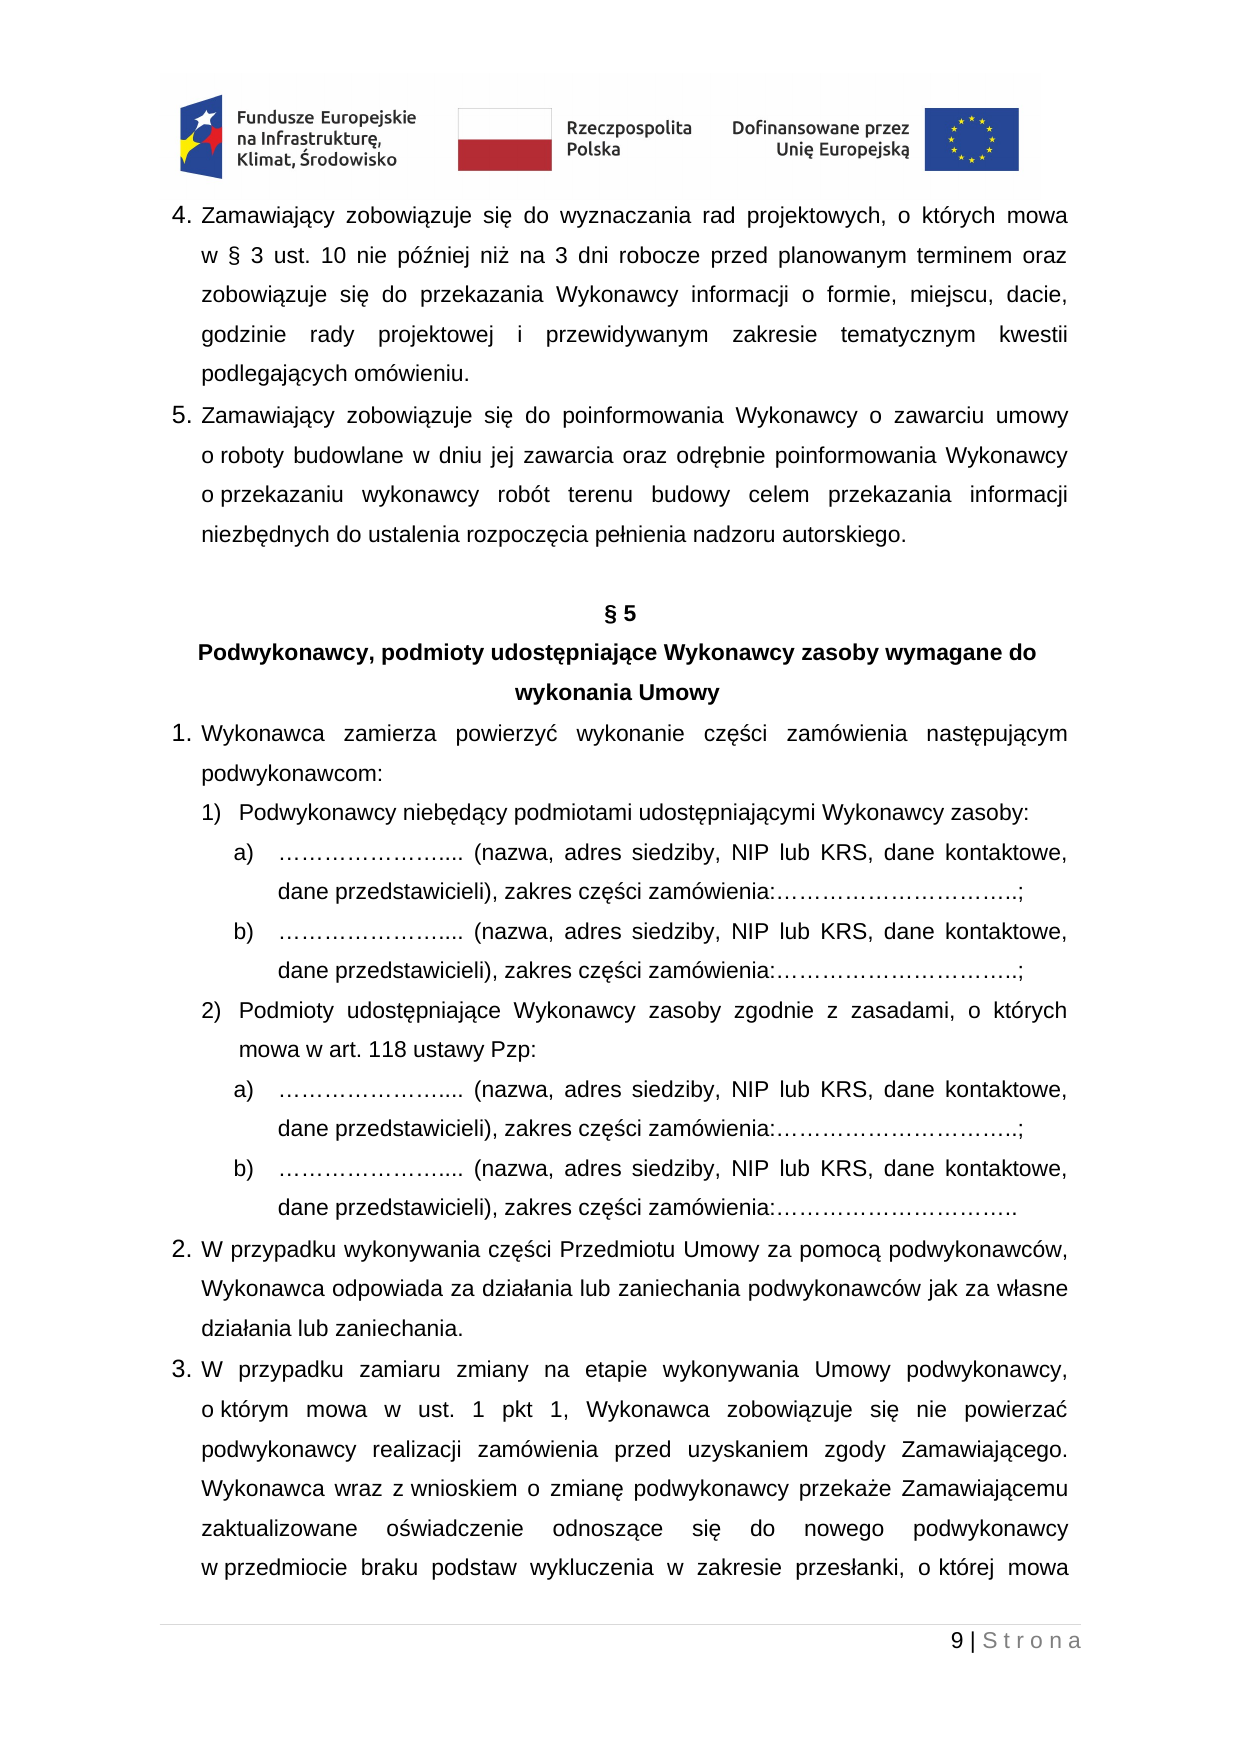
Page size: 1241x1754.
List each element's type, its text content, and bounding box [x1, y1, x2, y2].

list ………………….... (nazwa, adres siedziby, NIP lub KRS, dane kontaktowe, dane przedstawicieli), zakres części zamówienia:…………………………..; [233, 918, 1068, 983]
list Wykonawca zamierza powierzyć wykonanie części zamówienia następującym podwykonawcom: [171, 718, 1068, 786]
list Zamawiający zobowiązuje się do wyznaczania rad projektowych, o których mowa w § 3 ust. 10 nie później niż na 3 dni robocze przed planowanym terminem oraz zobowiązuje się do przekazania Wykonawcy informacji o formie, miejscu, dacie, godzinie rady projektowej i przewidywanym zakresie tematycznym kwestii podlegających omówieniu. [172, 200, 1069, 387]
list ………………….... (nazwa, adres siedziby, NIP lub KRS, dane kontaktowe, dane przedstawicieli), zakres części zamówienia:…………………………..; [233, 839, 1068, 904]
list Podwykonawcy niebędący podmiotami udostępniającymi Wykonawcy zasoby: [201, 799, 1068, 826]
list Podmioty udostępniające Wykonawcy zasoby zgodnie z zasadami, o których mowa w art. 118 ustawy Pzp: [201, 997, 1068, 1062]
list W przypadku wykonywania części Przedmiotu Umowy za pomocą podwykonawców, Wykonawca odpowiada za działania lub zaniechania podwykonawców jak za własne działania lub zaniechania. [171, 1233, 1069, 1341]
list Zamawiający zobowiązuje się do poinformowania Wykonawcy o zawarciu umowy o roboty budowlane w dniu jej zawarcia oraz odrębnie poinformowania Wykonawcy o przekazaniu wykonawcy robót terenu budowy celem przekazania informacji niezbędnych do ustalenia rozpoczęcia pełnienia nadzoru autorskiego. [172, 400, 1069, 547]
text Podwykonawcy, podmioty udostępniające Wykonawcy zasoby wymagane do wykonania Umowy [159, 639, 1075, 705]
subtitle § 5 [159, 599, 1081, 626]
list ………………….... (nazwa, adres siedziby, NIP lub KRS, dane kontaktowe, dane przedstawicieli), zakres części zamówienia:…………………………..; [233, 1076, 1068, 1141]
list ………………….... (nazwa, adres siedziby, NIP lub KRS, dane kontaktowe, dane przedstawicieli), zakres części zamówienia:………………………….. [233, 1154, 1068, 1220]
picture [159, 73, 1041, 200]
